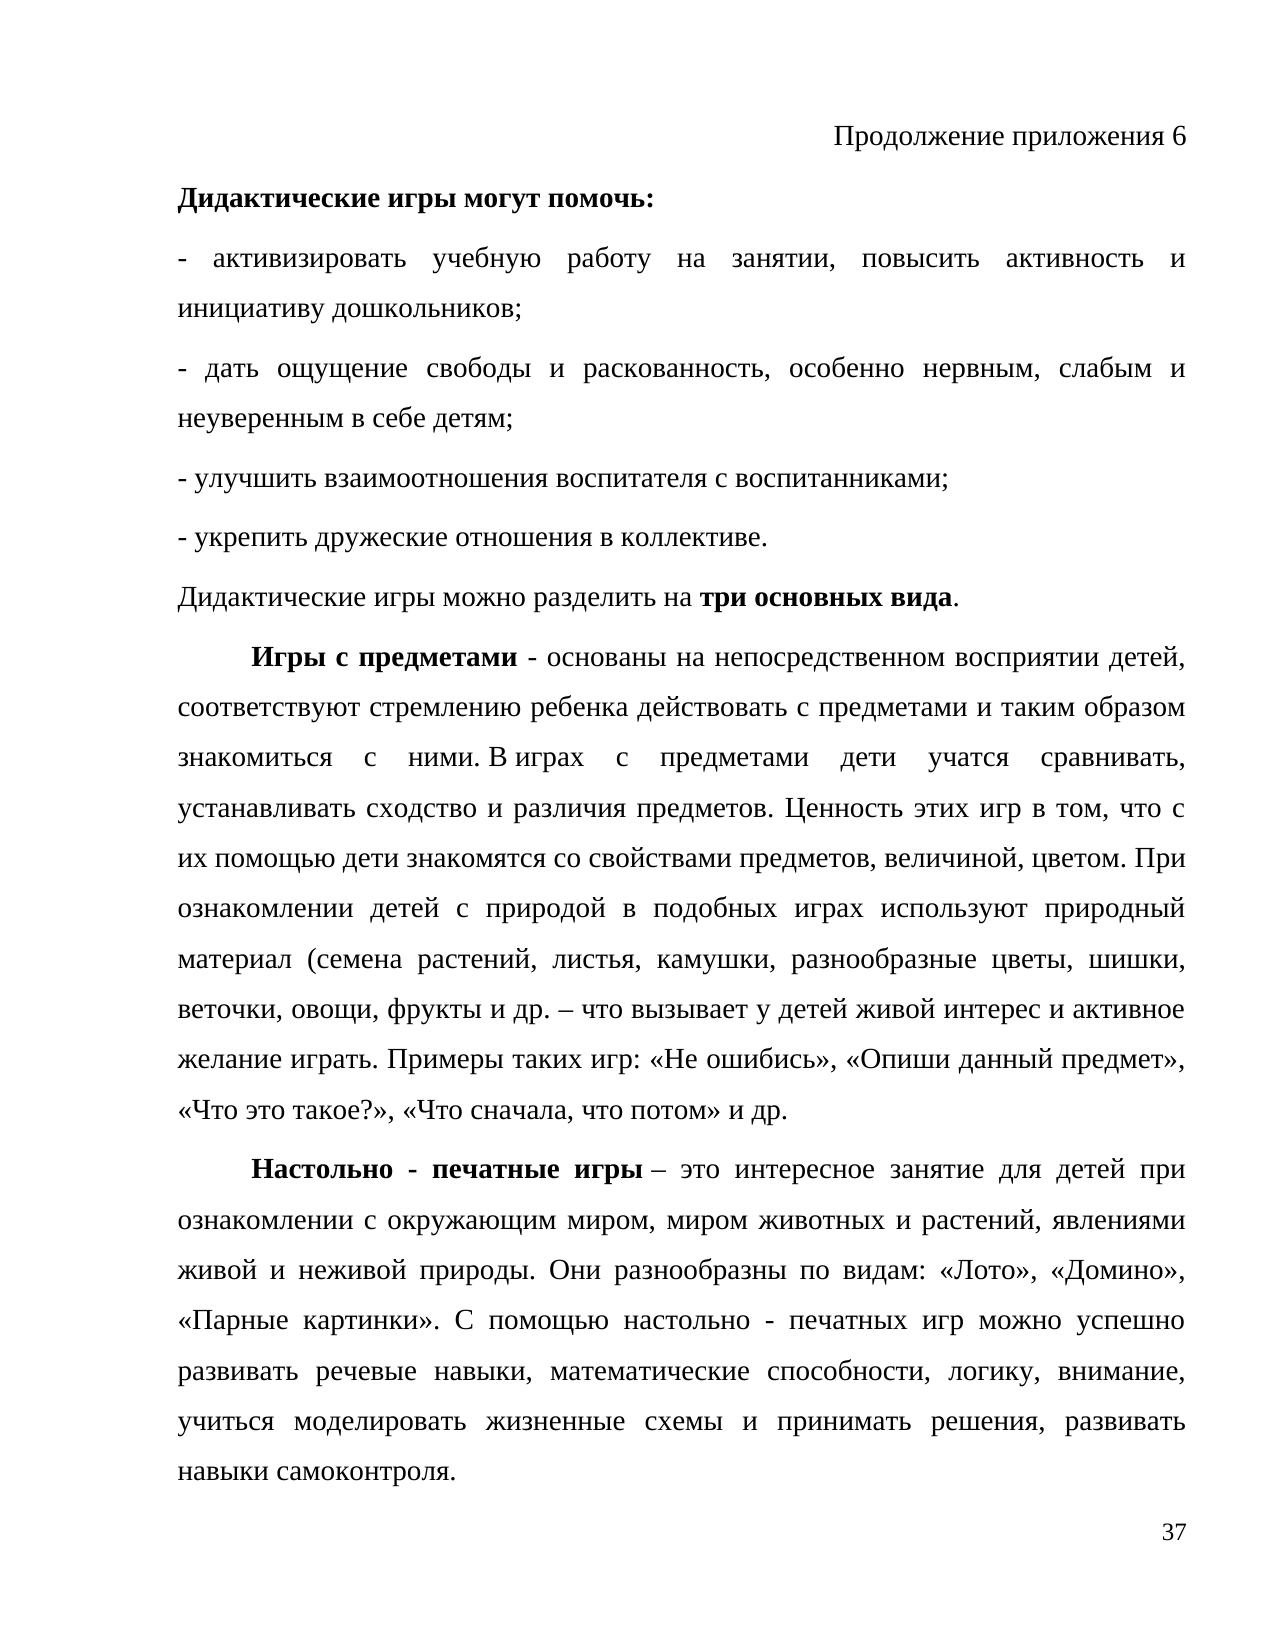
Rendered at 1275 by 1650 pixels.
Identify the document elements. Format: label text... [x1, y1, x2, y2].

text Продолжение приложения 6 [177, 118, 1186, 152]
text Игры с предметами - основаны на непосредственном восприятии детей, соответствуют стремлению ребенка действовать с предметами и таким образом знакомиться с ними. В играх с предметами дети учатся сравнивать, устанавливать сходство и различия предметов. Ценность этих игр в том, что с их помощью дети знакомятся со свойствами предметов, величиной, цветом. При ознакомлении детей с природой в подобных играх используют природный материал (семена растений, листья, камушки, разнообразные цветы, шишки, веточки, овощи, фрукты и др. – что вызывает у детей живой интерес и активное желание играть. Примеры таких игр: «Не ошибись», «Опиши данный предмет», «Что это такое?», «Что сначала, что потом» и др. [177, 639, 1186, 1125]
text - улучшить взаимоотношения воспитателя с воспитанниками; [177, 460, 1186, 493]
text - активизировать учебную работу на занятии, повысить активность и инициативу дошкольников; [177, 240, 1186, 324]
text - укрепить дружеские отношения в коллективе. [177, 519, 1186, 553]
text Настольно - печатные игры – это интересное занятие для детей при ознакомлении с окружающим миром, миром животных и растений, явлениями живой и неживой природы. Они разнообразны по видам: «Лото», «Домино», «Парные картинки». С помощью настольно - печатных игр можно успешно развивать речевые навыки, математические способности, логику, внимание, учиться моделировать жизненные схемы и принимать решения, развивать навыки самоконтроля. [177, 1151, 1186, 1487]
text Дидактические игры можно разделить на три основных вида. [177, 579, 1186, 613]
text Дидактические игры могут помочь: [177, 180, 1186, 214]
text - дать ощущение свободы и раскованность, особенно нервным, слабым и неуверенным в себе детям; [177, 350, 1186, 434]
